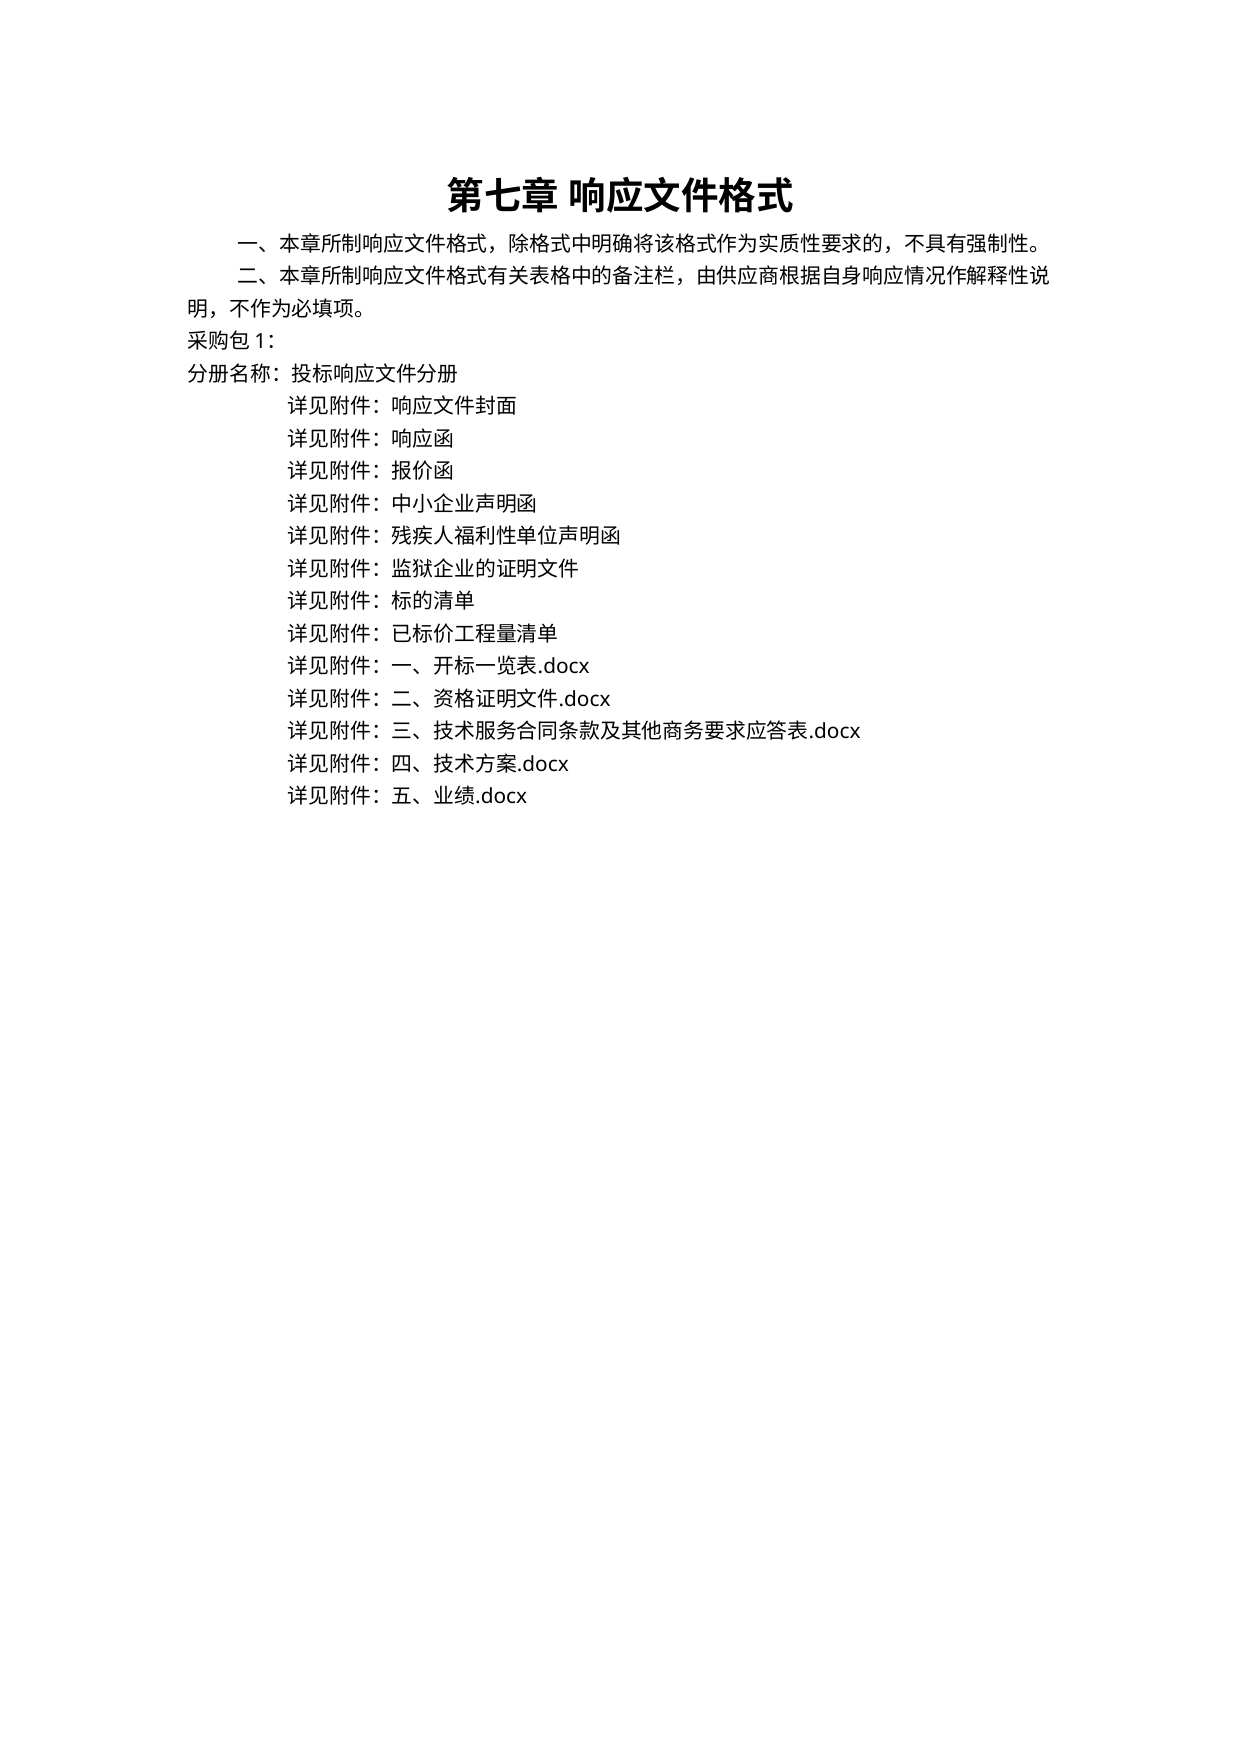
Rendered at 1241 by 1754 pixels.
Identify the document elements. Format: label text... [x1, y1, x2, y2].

text 二、本章所制响应文件格式有关表格中的备注栏，由供应商根据自身响应情况作解释性说明，不作为必填项。 [187, 259, 1053, 324]
text 详见附件：残疾人福利性单位声明函 [187, 519, 1053, 552]
text 详见附件：响应文件封面 [187, 389, 1053, 422]
text 详见附件：五、业绩.docx [187, 779, 1053, 812]
text 详见附件：二、资格证明文件.docx [187, 682, 1053, 714]
text 详见附件：一、开标一览表.docx [187, 649, 1053, 682]
text 详见附件：已标价工程量清单 [187, 617, 1053, 649]
text 分册名称：投标响应文件分册 [187, 357, 1053, 389]
text 详见附件：报价函 [187, 454, 1053, 487]
text 详见附件：中小企业声明函 [187, 487, 1053, 519]
text 第七章 响应文件格式 [187, 162, 1053, 227]
text 详见附件：三、技术服务合同条款及其他商务要求应答表.docx [187, 714, 1053, 747]
text 详见附件：标的清单 [187, 584, 1053, 617]
text 一、本章所制响应文件格式，除格式中明确将该格式作为实质性要求的，不具有强制性。 [187, 227, 1053, 259]
text 详见附件：响应函 [187, 422, 1053, 454]
text 采购包1： [187, 324, 1053, 357]
text 详见附件：四、技术方案.docx [187, 747, 1053, 779]
text 详见附件：监狱企业的证明文件 [187, 552, 1053, 584]
